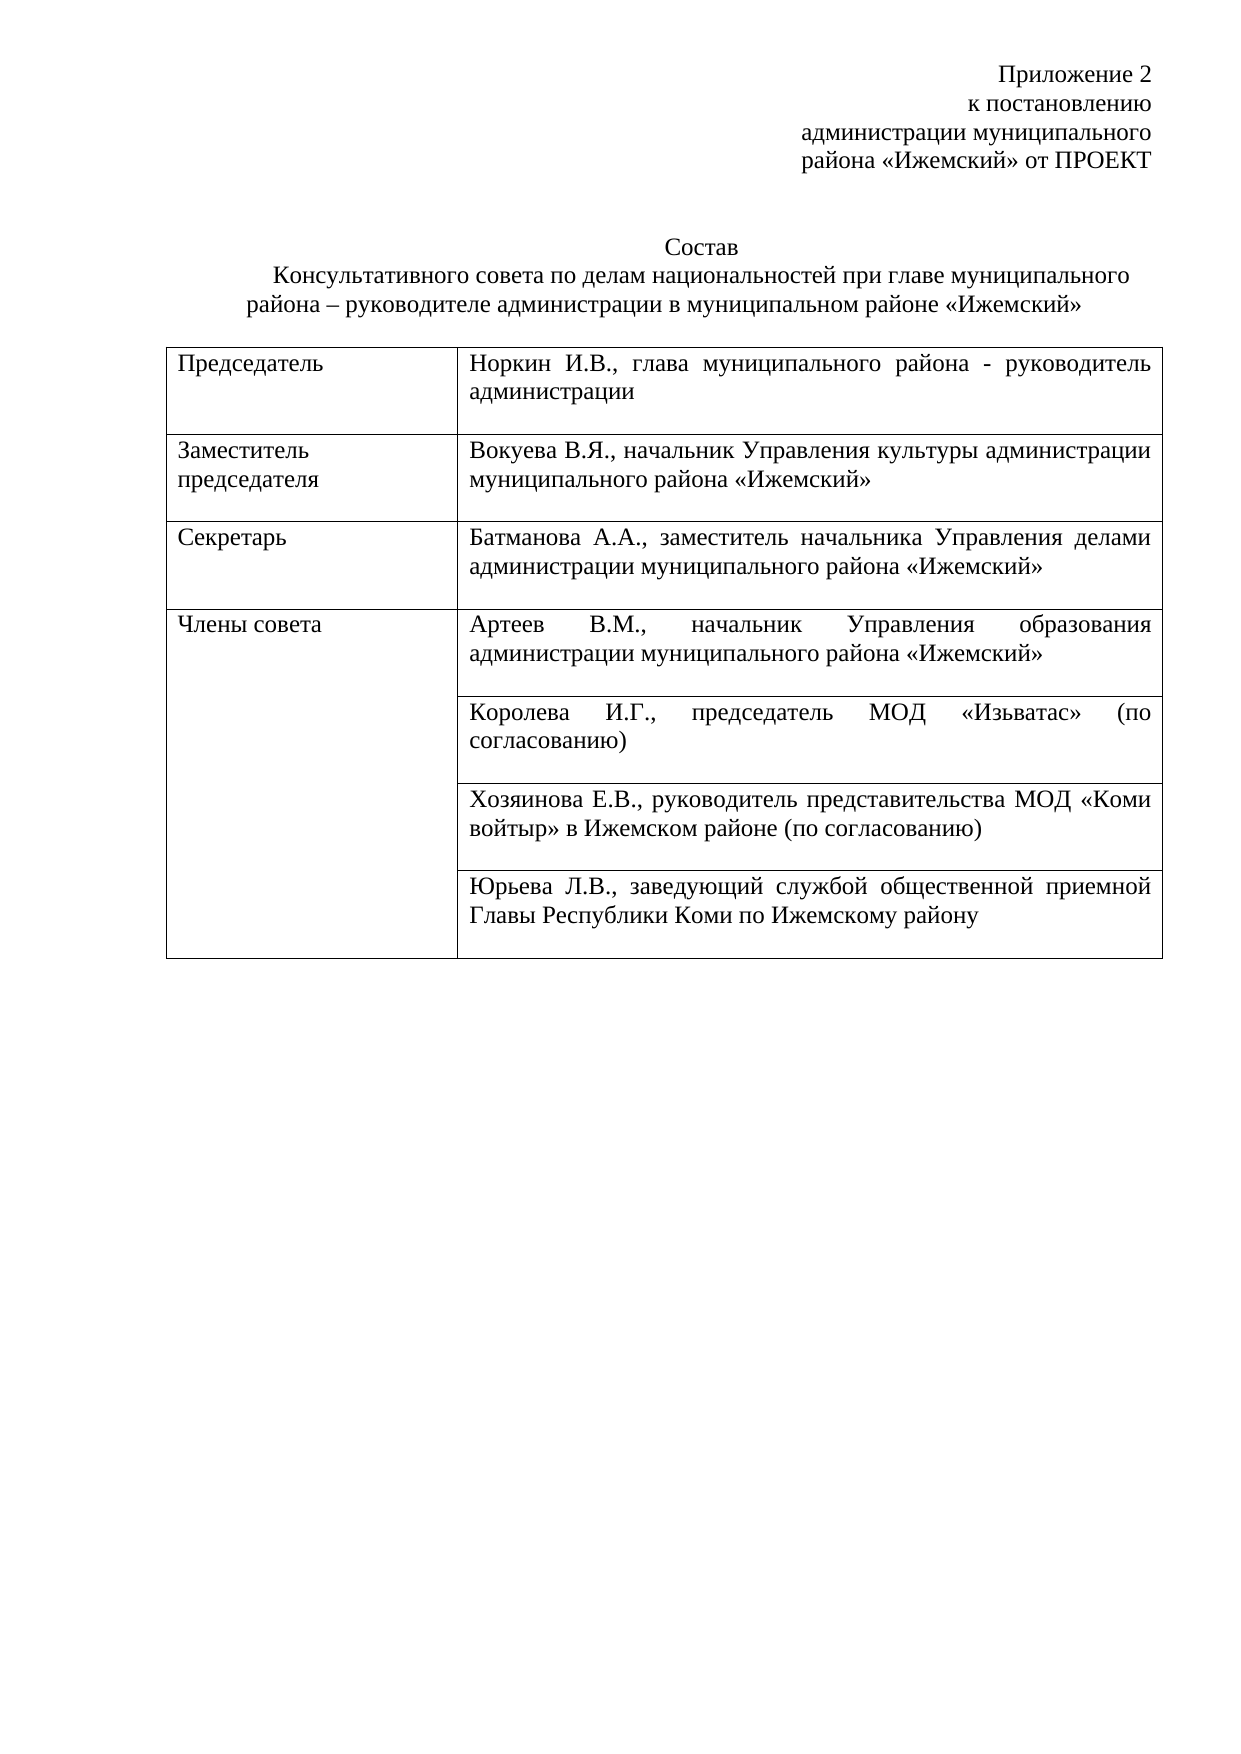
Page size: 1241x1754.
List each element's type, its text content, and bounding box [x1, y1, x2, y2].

table_cell Секретарь [167, 522, 457, 608]
table_header Норкин И.В., глава муниципального района - руководитель администрации [458, 348, 1162, 434]
table_cell Королева И.Г., председатель МОД «Изьватас» (по согласованию) [458, 697, 1162, 783]
text Приложение 2 [177, 59, 1152, 88]
table_cell Хозяинова Е.В., руководитель представительства МОД «Коми войтыр» в Ижемском районе (по согласованию) [458, 784, 1162, 870]
table_cell Батманова А.А., заместитель начальника Управления делами администрации муниципального района «Ижемский» [458, 522, 1162, 608]
table_cell Юрьева Л.В., заведующий службой общественной приемной Главы Республики Коми по Ижемскому району [458, 871, 1162, 958]
text к постановлению [177, 88, 1152, 117]
text Состав [177, 232, 1152, 260]
text Консультативного совета по делам национальностей при главе муниципального района – руководителе администрации в муниципальном районе «Ижемский» [177, 260, 1152, 318]
table_cell Заместитель председателя [167, 435, 457, 521]
text района «Ижемский» от ПРОЕКТ [177, 145, 1152, 174]
text администрации муниципального [177, 117, 1152, 145]
table_header Председатель [167, 348, 457, 434]
table_cell Артеев В.М., начальник Управления образования администрации муниципального района «Ижемский» [458, 610, 1162, 696]
table_cell Вокуева В.Я., начальник Управления культуры администрации муниципального района «Ижемский» [458, 435, 1162, 521]
table_cell Члены совета [167, 610, 457, 958]
